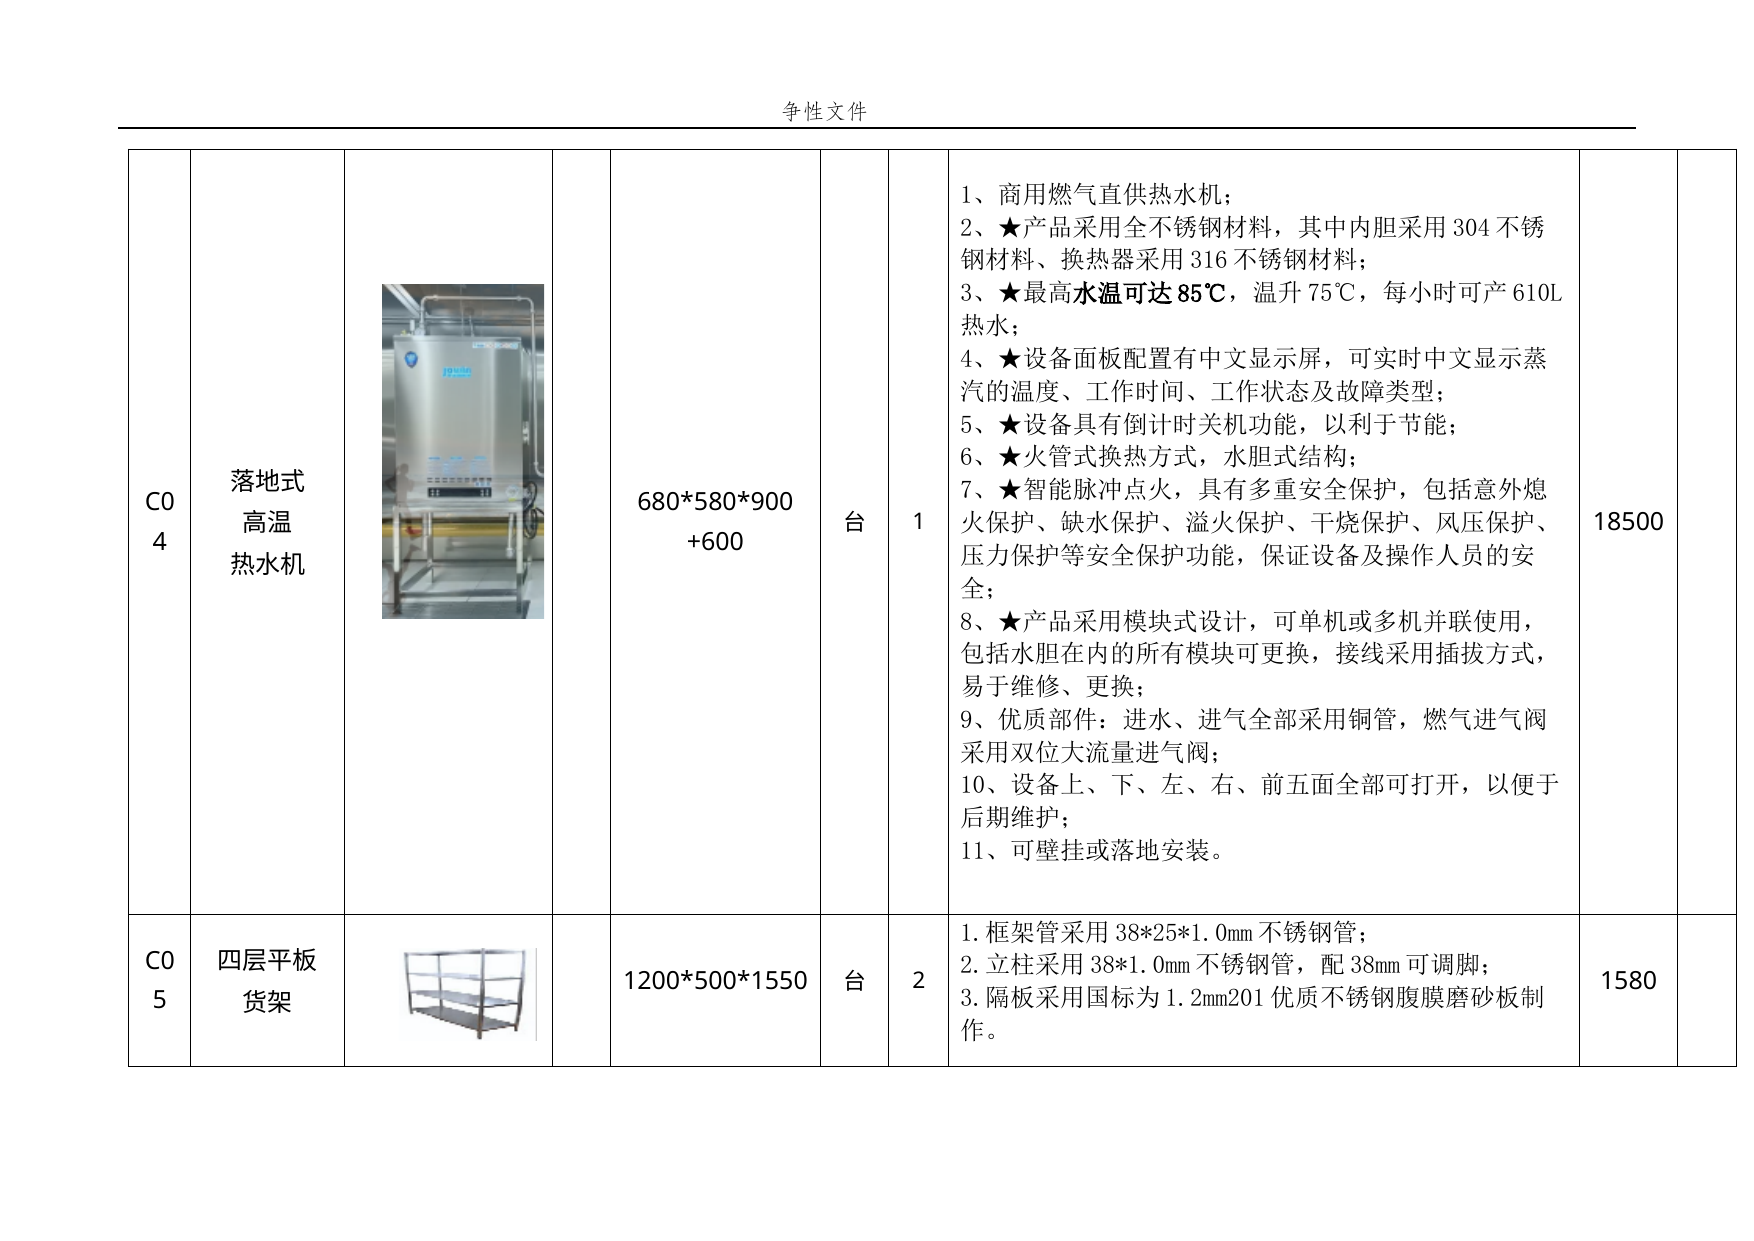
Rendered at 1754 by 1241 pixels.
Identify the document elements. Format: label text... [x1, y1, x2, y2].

table_cell [553, 915, 610, 1066]
table_cell C05 [129, 915, 190, 1066]
table_cell [553, 150, 610, 913]
table_cell 18500 [1580, 150, 1677, 913]
table_cell 2 [889, 915, 948, 1066]
table_cell 1580 [1580, 915, 1677, 1066]
table_cell [345, 150, 552, 913]
table_cell 1200*500*1550 [611, 915, 820, 1066]
table_cell 台 [821, 915, 888, 1066]
picture [398, 948, 538, 1041]
table_cell 1 [889, 150, 948, 913]
picture [382, 284, 545, 619]
table_cell [1678, 915, 1736, 1066]
table_cell 台 [821, 150, 888, 913]
table_cell 680*580*900 +600 [611, 150, 820, 913]
table_cell [345, 915, 552, 1066]
table_cell 四层平板 货架 [191, 915, 344, 1066]
table_cell [1678, 150, 1736, 913]
table_cell 1、商用燃气直供热水机； 2、★产品采用全不锈钢材料，其中内胆采用304不锈钢材料、换热器采用316不锈钢材料； 3、★最高水温可达85℃，温升75℃，每小时可产610L热水； 4、★设备面板配置有中文显示屏，可实时中文显示蒸汽的温度、工作时间、工作状态及故障类型； 5、★设备具有倒计时关机功能，以利于节能； 6、★火管式换热方式，水胆式结构； 7、★智能脉冲点火，具有多重安全保护，包括意外熄火保护、缺水保护、溢火保护、干烧保护、风压保护、压力保护等安全保护功能，保证设备及操作人员的安全； 8、★产品采用模块式设计，可单机或多机并联使用，包括水胆在内的所有模块可更换，接线采用插拔方式，易于维修、更换； 9、优质部件：进水、进气全部采用铜管，燃气进气阀采用双位大流量进气阀； 10、设备上、下、左、右、前五面全部可打开，以便于后期维护； 11、可壁挂或落地安装。 [949, 150, 1579, 913]
table_cell 1.框架管采用38*25*1.0mm不锈钢管； 2.立柱采用38*1.0mm不锈钢管，配38mm可调脚； 3.隔板采用国标为1.2mm201优质不锈钢腹膜磨砂板制作。 [949, 915, 1579, 1066]
table_cell C04 [129, 150, 190, 913]
table_cell 落地式 高温 热水机 [191, 150, 344, 913]
